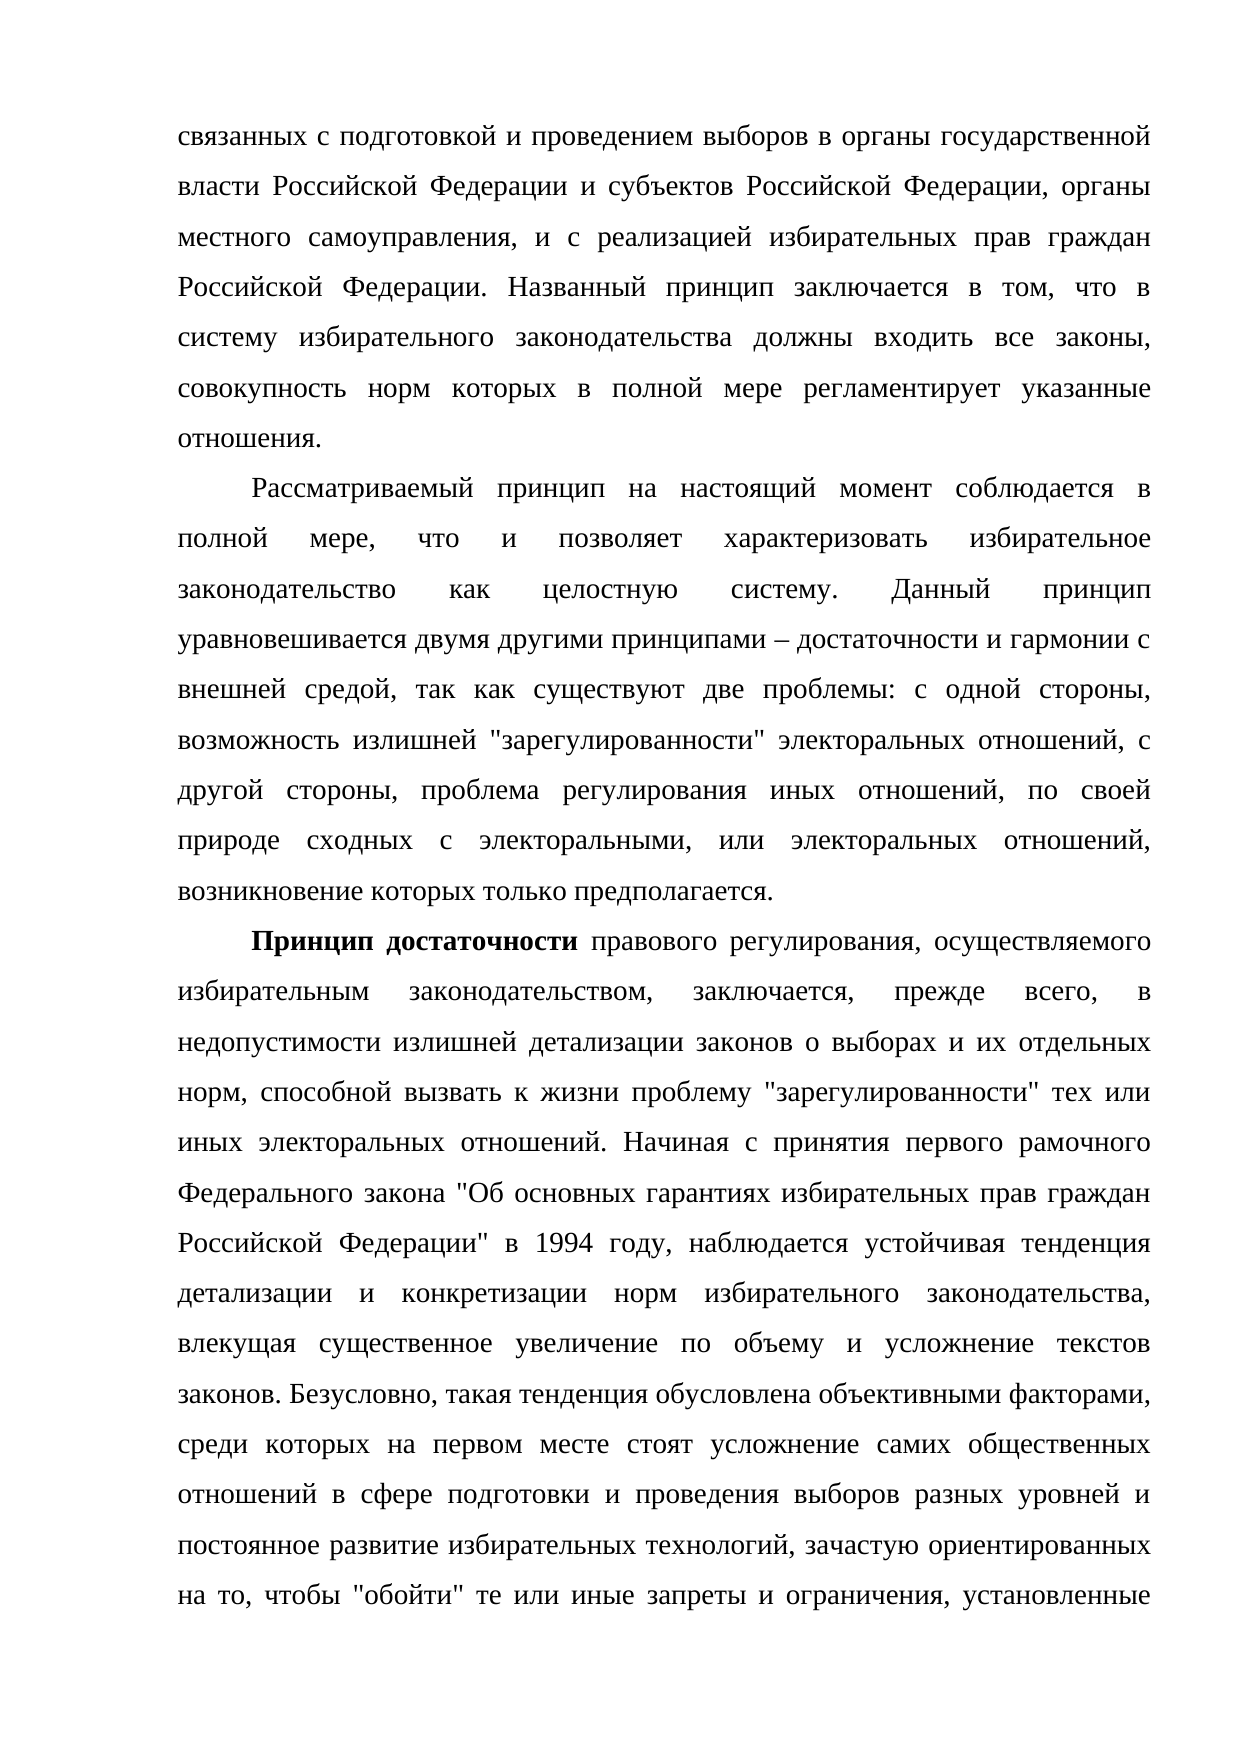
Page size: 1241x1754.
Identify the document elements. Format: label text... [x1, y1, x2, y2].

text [177, 118, 1152, 453]
text Рассматриваемый принцип на настоящий момент соблюдается в полной мере, что и позволяет характеризовать избирательное законодательство как целостную систему. Данный принцип уравновешивается двумя другими принципами – достаточности и гармонии с внешней средой, так как существуют две проблемы: с одной стороны, возможность излишней "зарегулированности" электоральных отношений, с другой стороны, проблема регулирования иных отношений, по своей природе сходных с электоральными, или электоральных отношений, возникновение которых только предполагается. [177, 470, 1152, 906]
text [177, 923, 1152, 1611]
